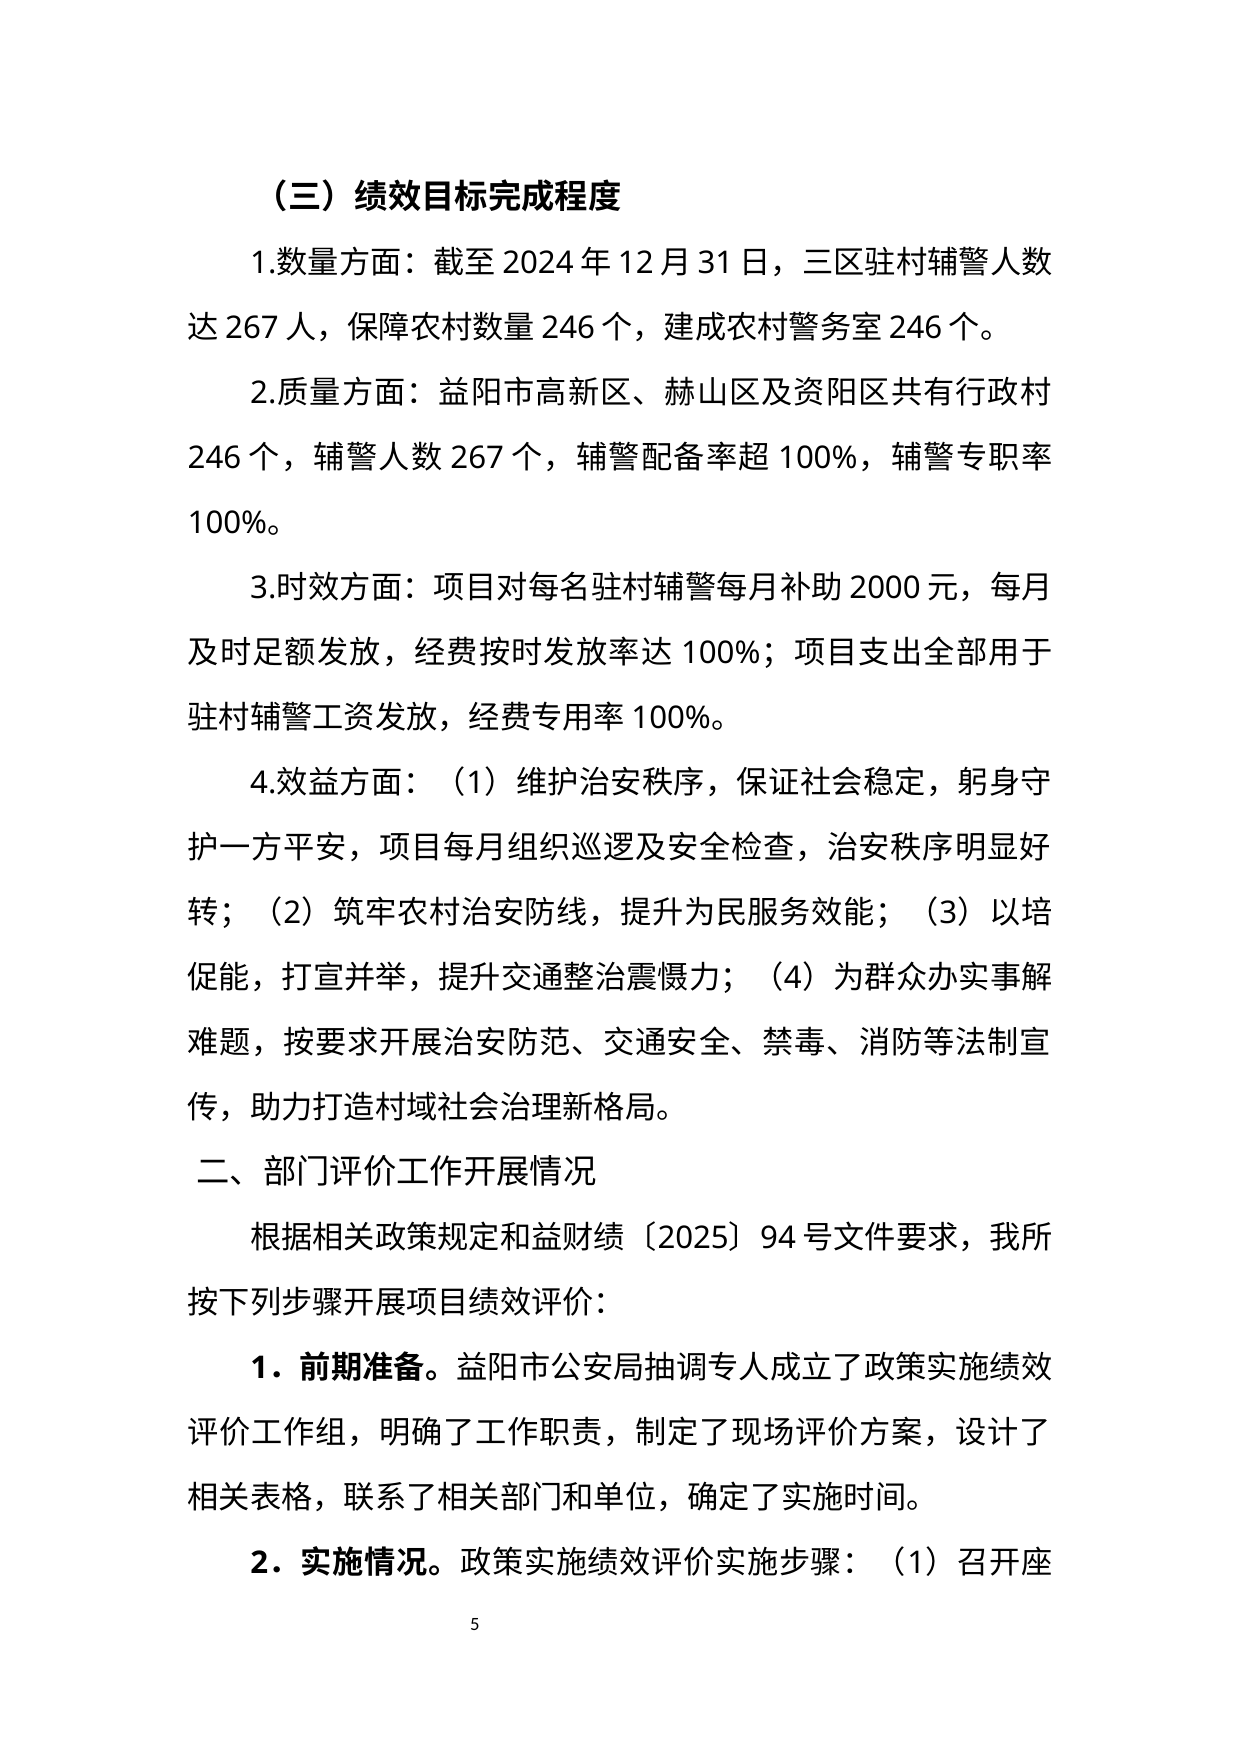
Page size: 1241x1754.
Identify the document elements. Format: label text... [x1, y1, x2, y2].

list 2.质量方面：益阳市高新区、赫山区及资阳区共有行政村246个，辅警人数267个，辅警配备率超100%，辅警专职率100%。 [187, 357, 1053, 552]
list 二、部门评价工作开展情况 [187, 1137, 1053, 1202]
list 根据相关政策规定和益财绩〔2025〕94号文件要求，我所按下列步骤开展项目绩效评价： [187, 1202, 1053, 1332]
list 4.效益方面：（1）维护治安秩序，保证社会稳定，躬身守护一方平安，项目每月组织巡逻及安全检查，治安秩序明显好转；（2）筑牢农村治安防线，提升为民服务效能；（3）以培促能，打宣并举，提升交通整治震慑力；（4）为群众办实事解难题，按要求开展治安防范、交通安全、禁毒、消防等法制宣传，助力打造村域社会治理新格局。 [187, 747, 1053, 1137]
list 1.数量方面：截至2024年12月31日，三区驻村辅警人数达267人，保障农村数量246个，建成农村警务室246个。 [187, 227, 1053, 357]
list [187, 1527, 1053, 1592]
list 1．前期准备。益阳市公安局抽调专人成立了政策实施绩效评价工作组，明确了工作职责，制定了现场评价方案，设计了相关表格，联系了相关部门和单位，确定了实施时间。 [187, 1332, 1053, 1527]
list （三）绩效目标完成程度 [187, 162, 1053, 227]
list 3.时效方面：项目对每名驻村辅警每月补助2000元，每月及时足额发放，经费按时发放率达100%；项目支出全部用于驻村辅警工资发放，经费专用率100%。 [187, 552, 1053, 747]
